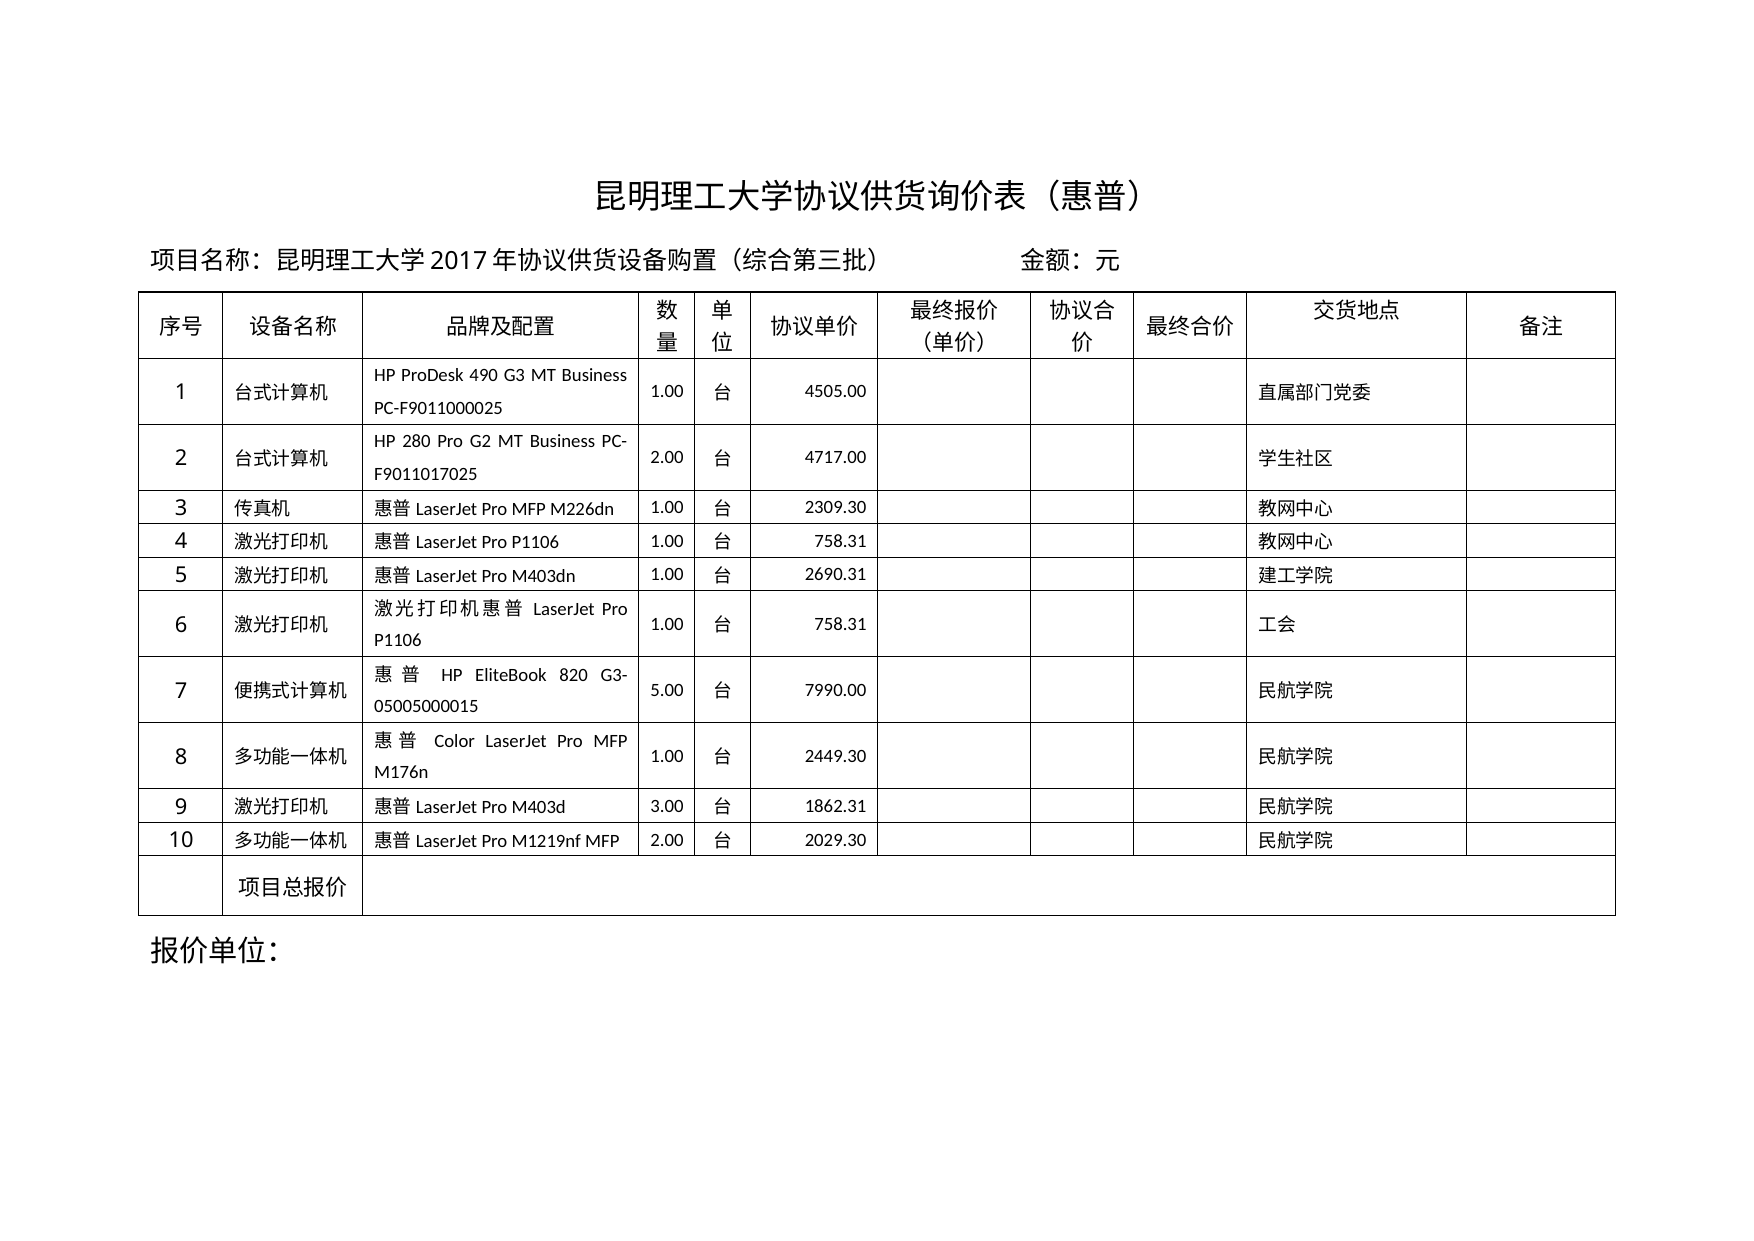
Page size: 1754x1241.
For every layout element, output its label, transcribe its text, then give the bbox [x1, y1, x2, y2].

table_cell 惠普 LaserJet Pro MFP M226dn [363, 491, 638, 523]
table_cell [878, 823, 1030, 855]
table_header 设备名称 [223, 293, 362, 357]
table_cell [1467, 491, 1615, 523]
table_cell 2 [139, 425, 222, 489]
table_cell 台 [695, 359, 750, 423]
table_cell 项目总报价 [223, 856, 362, 915]
table_cell 台 [695, 425, 750, 489]
table_cell 台 [695, 823, 750, 855]
table_header 单位 [695, 293, 750, 357]
table_cell 9 [139, 789, 222, 822]
table_cell [363, 856, 1615, 915]
table_cell [1134, 491, 1246, 523]
table_cell 工会 [1247, 591, 1466, 656]
table_cell [878, 591, 1030, 656]
table_cell [878, 524, 1030, 557]
table_cell [1134, 425, 1246, 489]
table_cell [1467, 789, 1615, 822]
table_cell 4717.00 [751, 425, 877, 489]
table_cell 激光打印机惠普 LaserJet Pro P1106 [363, 591, 638, 656]
table_cell [1134, 524, 1246, 557]
table_cell HP ProDesk 490 G3 MT Business PC-F9011000025 [363, 359, 638, 423]
table_cell [1467, 657, 1615, 722]
table_cell HP 280 Pro G2 MT Business PC-F9011017025 [363, 425, 638, 489]
table_cell [1134, 789, 1246, 822]
table_cell [1467, 591, 1615, 656]
table_cell 民航学院 [1247, 657, 1466, 722]
table_cell 1.00 [639, 591, 694, 656]
table_cell [878, 359, 1030, 423]
table_cell 教网中心 [1247, 491, 1466, 523]
table_cell 多功能一体机 [223, 823, 362, 855]
table_cell 台 [695, 591, 750, 656]
table_cell 台式计算机 [223, 359, 362, 423]
table_cell 1.00 [639, 491, 694, 523]
table_cell 1862.31 [751, 789, 877, 822]
table_cell 学生社区 [1247, 425, 1466, 489]
table_cell [1467, 823, 1615, 855]
table_cell 台 [695, 558, 750, 590]
table_cell 教网中心 [1247, 524, 1466, 557]
table_cell 台 [695, 491, 750, 523]
table_cell 直属部门党委 [1247, 359, 1466, 423]
table_cell [1031, 558, 1133, 590]
table_cell 建工学院 [1247, 558, 1466, 590]
table_header 品牌及配置 [363, 293, 638, 357]
table_cell 5 [139, 558, 222, 590]
table_cell 7990.00 [751, 657, 877, 722]
table_cell 激光打印机 [223, 524, 362, 557]
table_cell [1134, 591, 1246, 656]
text 项目名称：昆明理工大学2017年协议供货设备购置（综合第三批） 金额：元 [150, 226, 1604, 291]
table_cell 3.00 [639, 789, 694, 822]
table_cell [1031, 723, 1133, 788]
table_header 协议单价 [751, 293, 877, 357]
table_cell 2.00 [639, 823, 694, 855]
table_cell 2309.30 [751, 491, 877, 523]
table_cell 民航学院 [1247, 723, 1466, 788]
table_cell 1.00 [639, 723, 694, 788]
table_cell 1.00 [639, 558, 694, 590]
table_cell 3 [139, 491, 222, 523]
table_cell 激光打印机 [223, 591, 362, 656]
table_cell 2449.30 [751, 723, 877, 788]
table_cell 1 [139, 359, 222, 423]
table_cell 2.00 [639, 425, 694, 489]
table_cell 台 [695, 789, 750, 822]
table_cell [878, 558, 1030, 590]
table_cell 台 [695, 524, 750, 557]
table_cell [1467, 723, 1615, 788]
table_header 最终报价（单价） [878, 293, 1030, 357]
table_cell [878, 657, 1030, 722]
table_cell 4505.00 [751, 359, 877, 423]
table_cell 民航学院 [1247, 789, 1466, 822]
table_cell 2029.30 [751, 823, 877, 855]
table_cell [1467, 359, 1615, 423]
table_cell 惠普 Color LaserJet Pro MFP M176n [363, 723, 638, 788]
table_header 序号 [139, 293, 222, 357]
table_cell 6 [139, 591, 222, 656]
text 报价单位： [150, 916, 1604, 981]
table_cell 激光打印机 [223, 789, 362, 822]
table_cell 4 [139, 524, 222, 557]
table_cell [878, 723, 1030, 788]
table_cell [1031, 425, 1133, 489]
table_cell [1467, 524, 1615, 557]
table_cell [878, 789, 1030, 822]
table_cell [1134, 359, 1246, 423]
table_cell 激光打印机 [223, 558, 362, 590]
table_cell 7 [139, 657, 222, 722]
table_cell 10 [139, 823, 222, 855]
table_cell 758.31 [751, 591, 877, 656]
table_cell 1.00 [639, 524, 694, 557]
table_cell [878, 425, 1030, 489]
table_cell 传真机 [223, 491, 362, 523]
table_cell [1134, 823, 1246, 855]
table_header 备注 [1467, 293, 1615, 357]
table_cell 台 [695, 657, 750, 722]
table_cell 758.31 [751, 524, 877, 557]
table_cell [1134, 558, 1246, 590]
text 昆明理工大学协议供货询价表（惠普） [150, 161, 1604, 226]
table_cell 2690.31 [751, 558, 877, 590]
table_cell 惠普 LaserJet Pro M1219nf MFP [363, 823, 638, 855]
table_cell 台 [695, 723, 750, 788]
table_cell [1031, 491, 1133, 523]
table_cell [1134, 723, 1246, 788]
table_cell [1031, 657, 1133, 722]
table_cell 1.00 [639, 359, 694, 423]
table_cell 5.00 [639, 657, 694, 722]
table_cell 惠普 LaserJet Pro M403dn [363, 558, 638, 590]
table_header 数量 [639, 293, 694, 357]
table_cell [1031, 524, 1133, 557]
table_cell 惠普 HP EliteBook 820 G3-05005000015 [363, 657, 638, 722]
table_cell 多功能一体机 [223, 723, 362, 788]
table_cell [1467, 425, 1615, 489]
table_cell 8 [139, 723, 222, 788]
table_cell [1031, 359, 1133, 423]
table_header 协议合价 [1031, 293, 1133, 357]
table_cell 惠普 LaserJet Pro P1106 [363, 524, 638, 557]
table_cell 台式计算机 [223, 425, 362, 489]
table_cell [1031, 591, 1133, 656]
table_header 交货地点 [1247, 293, 1466, 357]
table_cell [878, 491, 1030, 523]
table_cell [1031, 823, 1133, 855]
table_cell 惠普 LaserJet Pro M403d [363, 789, 638, 822]
table_cell [139, 856, 222, 915]
table_cell [1467, 558, 1615, 590]
table_cell [1031, 789, 1133, 822]
table_cell 便携式计算机 [223, 657, 362, 722]
table_cell 民航学院 [1247, 823, 1466, 855]
table_header 最终合价 [1134, 293, 1246, 357]
table_cell [1134, 657, 1246, 722]
